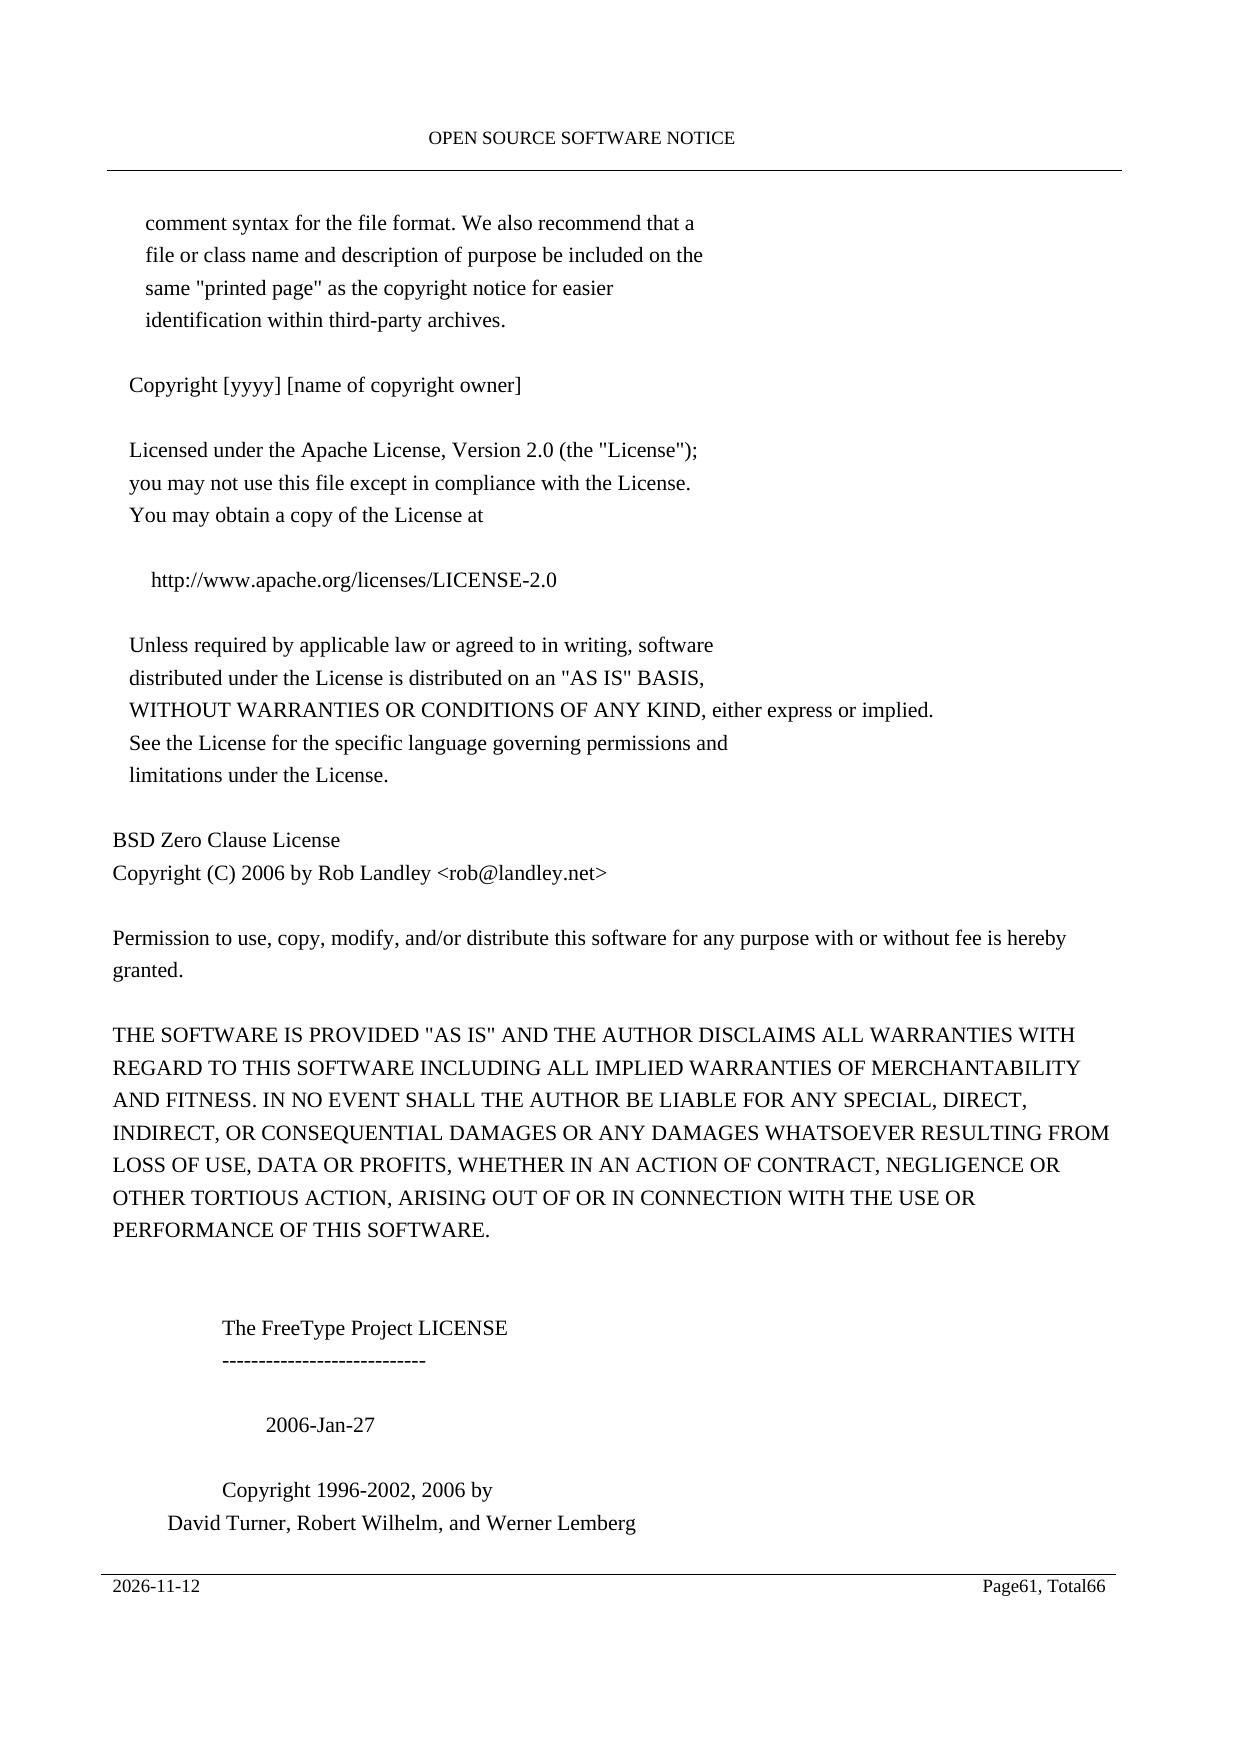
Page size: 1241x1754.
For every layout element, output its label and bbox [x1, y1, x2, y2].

text [112, 206, 1128, 1539]
